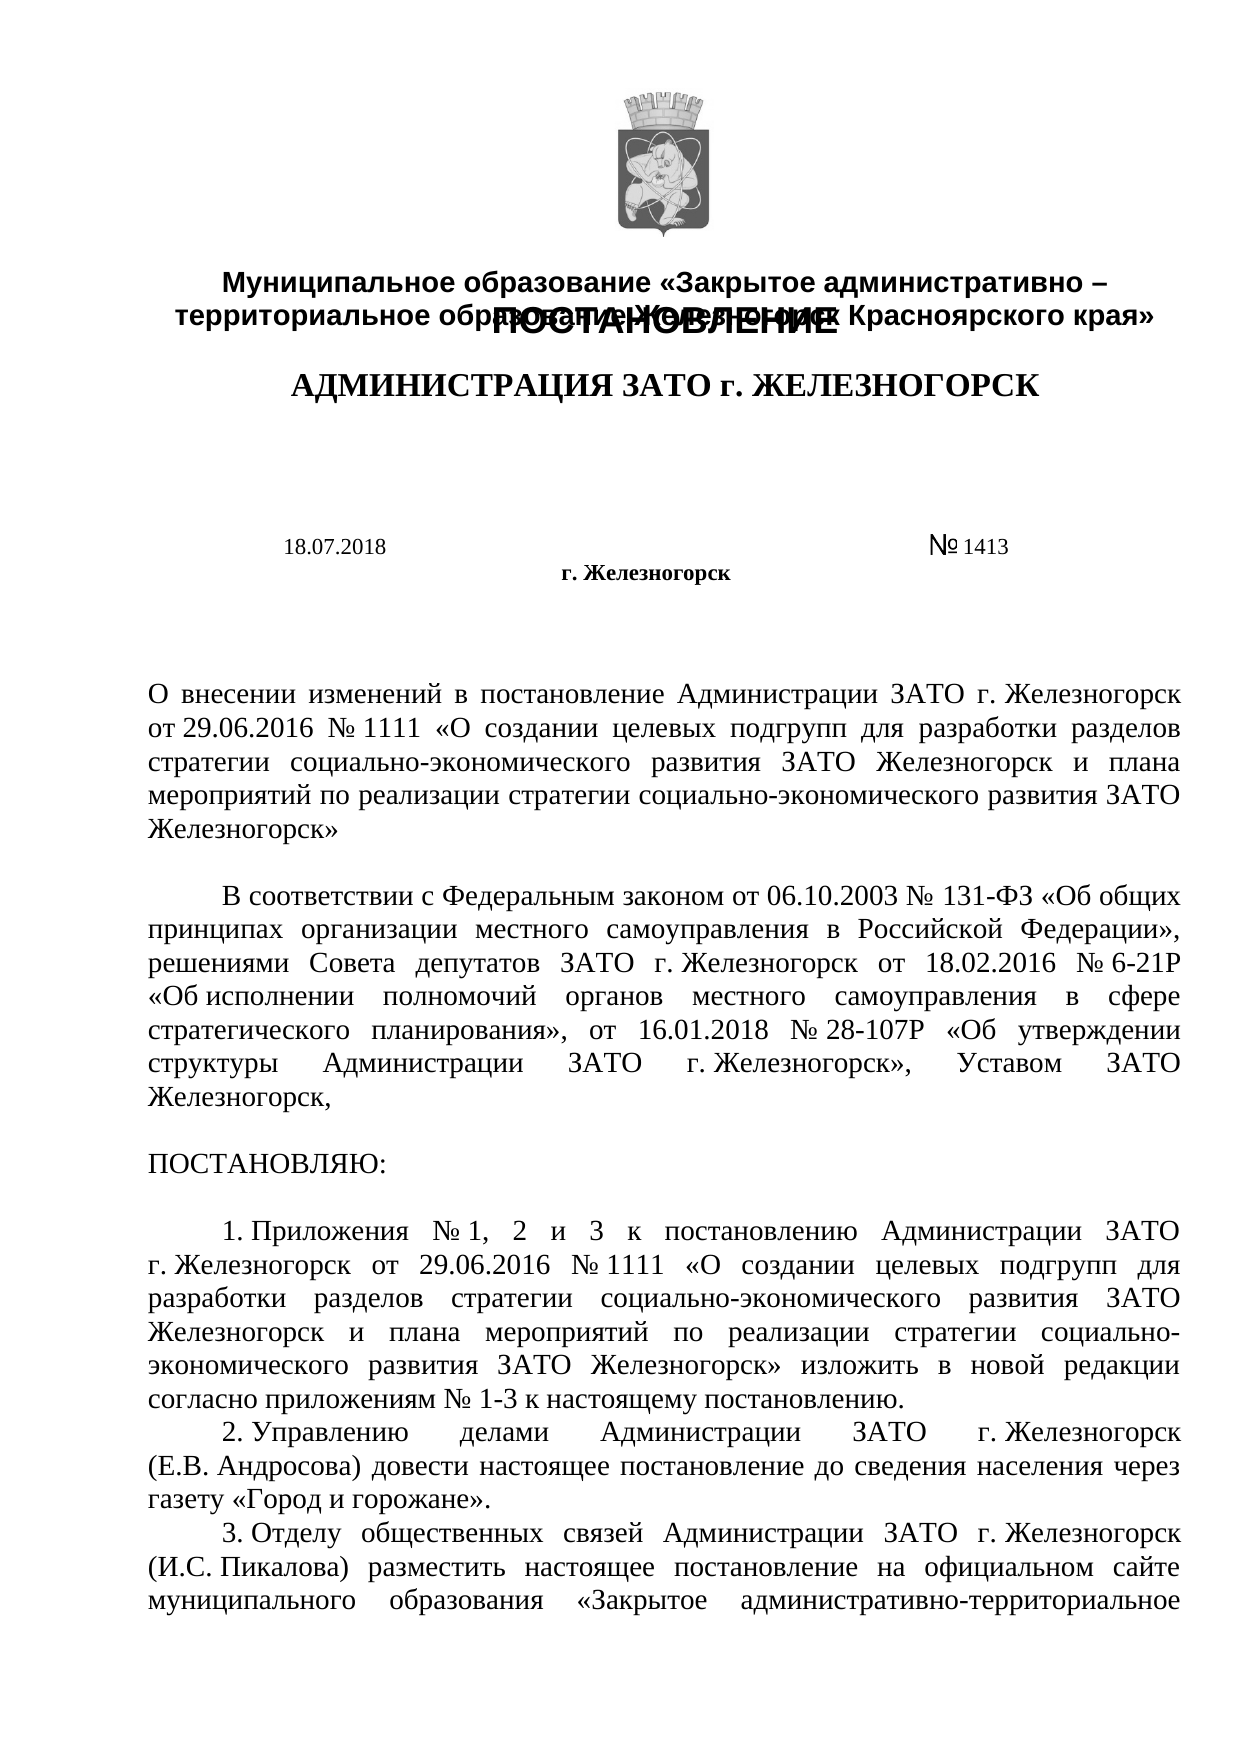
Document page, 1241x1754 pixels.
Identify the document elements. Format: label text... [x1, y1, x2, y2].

text О внесении изменений в постановление Администрации ЗАТО г. Железногорск от 29.06.2016 № 1111 «О создании целевых подгрупп для разработки разделов стратегии социально-экономического развития ЗАТО Железногорск и плана мероприятий по реализации стратегии социально-экономического развития ЗАТО Железногорск» [148, 677, 1181, 844]
text Муниципальное образование «Закрытое административно – территориальное образование Железногорск Красноярского края» [149, 265, 1180, 298]
text В соответствии с Федеральным законом от 06.10.2003 № 131-ФЗ «Об общих принципах организации местного самоуправления в Российской Федерации», решениями Совета депутатов ЗАТО г. Железногорск от 18.02.2016 № 6-21Р «Об исполнении полномочий органов местного самоуправления в сфере стратегического планирования», от 16.01.2018 № 28-107Р «Об утверждении структуры Администрации ЗАТО г. Железногорск», Уставом ЗАТО Железногорск, [148, 878, 1181, 1113]
text г. Железногорск [121, 559, 1171, 586]
subtitle АДМИНИСТРАЦИЯ ЗАТО г. ЖЕЛЕЗНОГОРСК [149, 365, 1180, 404]
text ПОСТАНОВЛЕНИЕ [149, 298, 1180, 341]
text ПОСТАНОВЛЯЮ: [148, 1146, 1181, 1180]
text 1. Приложения № 1, 2 и 3 к постановлению Администрации ЗАТО г. Железногорск от 29.06.2016 № 1111 «О создании целевых подгрупп для разработки разделов стратегии социально-экономического развития ЗАТО Железногорск и плана мероприятий по реализации стратегии социально-экономического развития ЗАТО Железногорск» изложить в новой редакции согласно приложениям № 1-3 к настоящему постановлению. [148, 1213, 1181, 1414]
text 2. Управлению делами Администрации ЗАТО г. Железногорск (Е.В. Андросова) довести настоящее постановление до сведения населения через газету «Город и горожане». [148, 1414, 1181, 1515]
text 18.07.2018 1413 [121, 533, 1171, 559]
